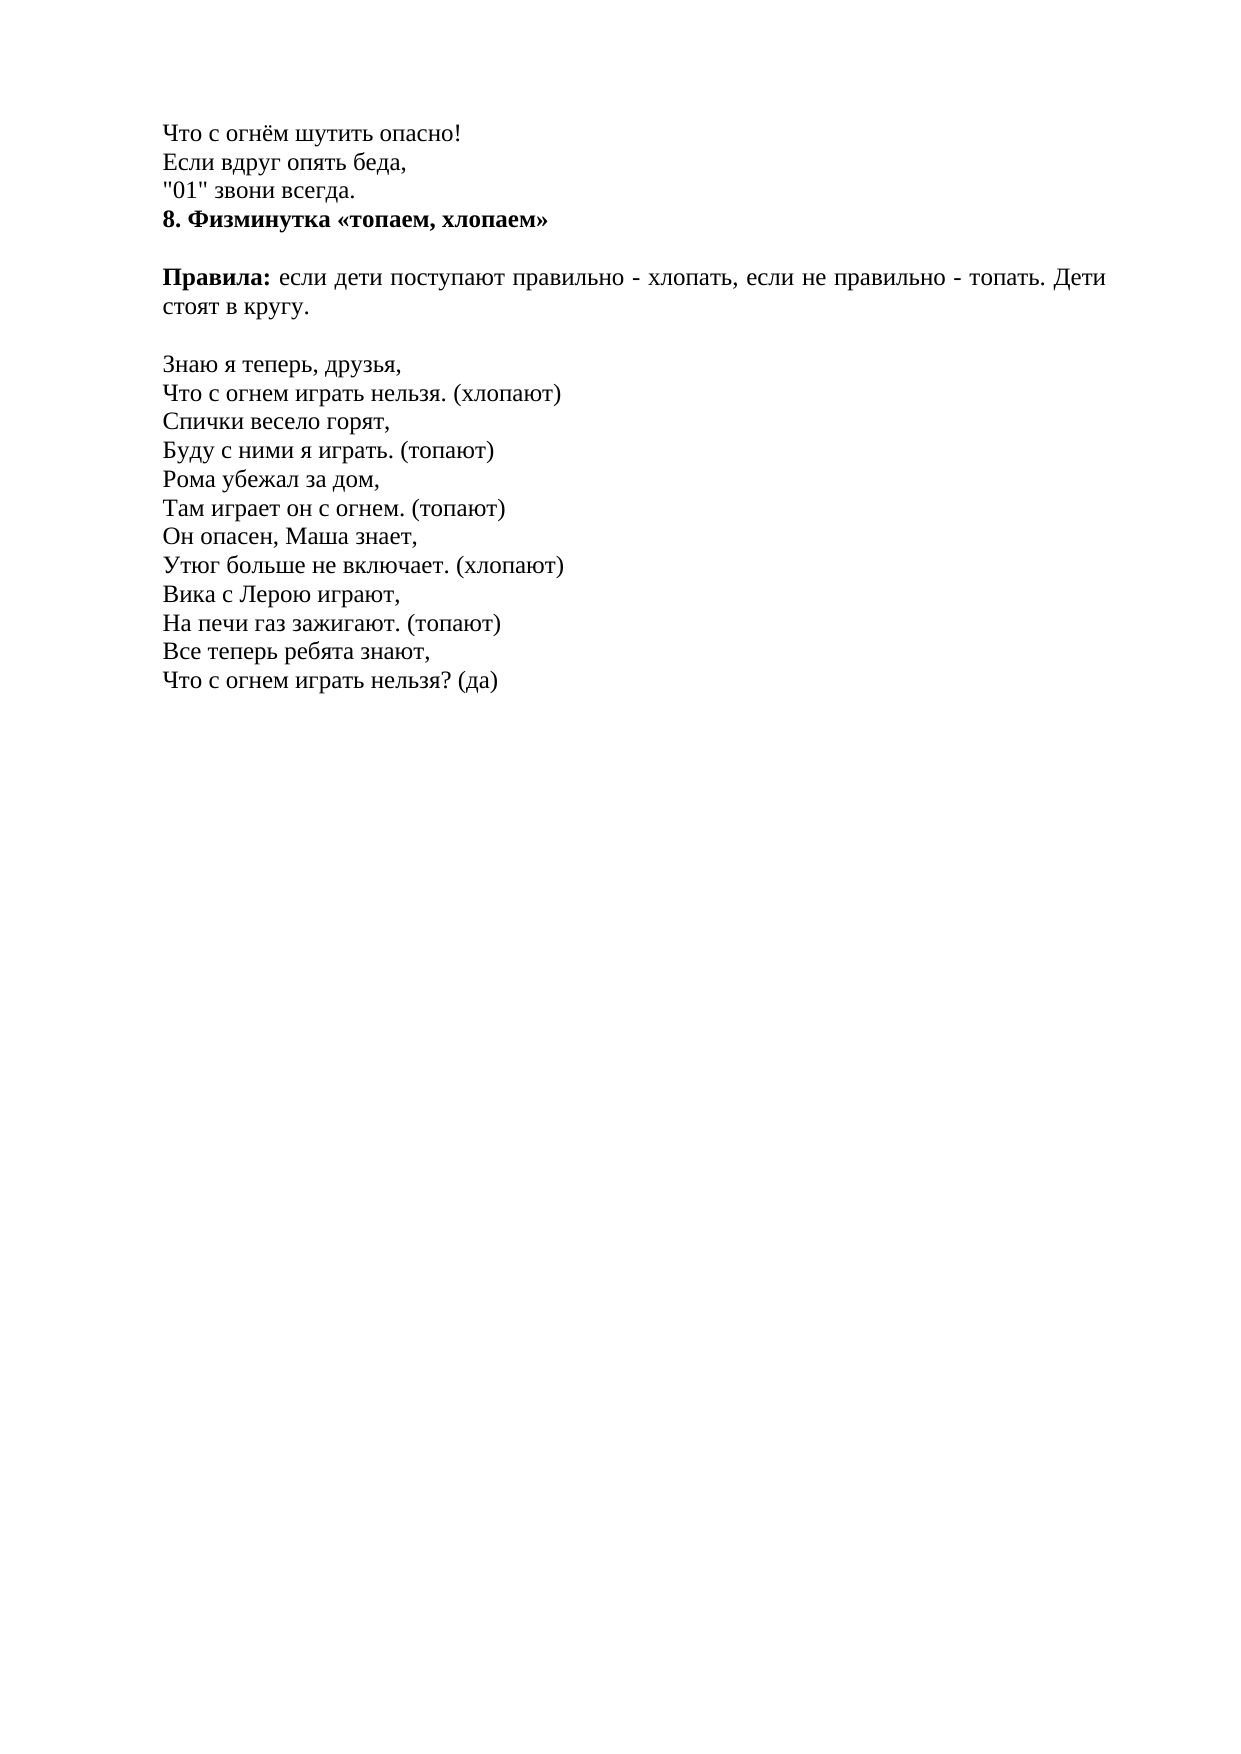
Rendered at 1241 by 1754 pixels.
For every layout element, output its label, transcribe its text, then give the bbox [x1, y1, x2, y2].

text Знаю я теперь, друзья, Что с огнем играть нельзя. (хлопают) Спички весело горят, Буду с ними я играть. (топают) Рома убежал за дом, Там играет он с огнем. (топают) Он опасен, Маша знает, Утюг больше не включает. (хлопают) Вика с Лерою играют, На печи газ зажигают. (топают) Все теперь ребята знают, Что с огнем играть нельзя? (да) [162, 349, 1107, 694]
text "01" звони всегда. [162, 176, 1107, 204]
text 8. Физминутка «топаем, хлопаем» [162, 204, 1107, 233]
text Если вдруг опять беда, [162, 147, 1107, 176]
text Что с огнём шутить опасно! [162, 118, 1107, 147]
text Правила: если дети поступают правильно - хлопать, если не правильно - топать. Дети стоят в кругу. [162, 262, 1107, 320]
